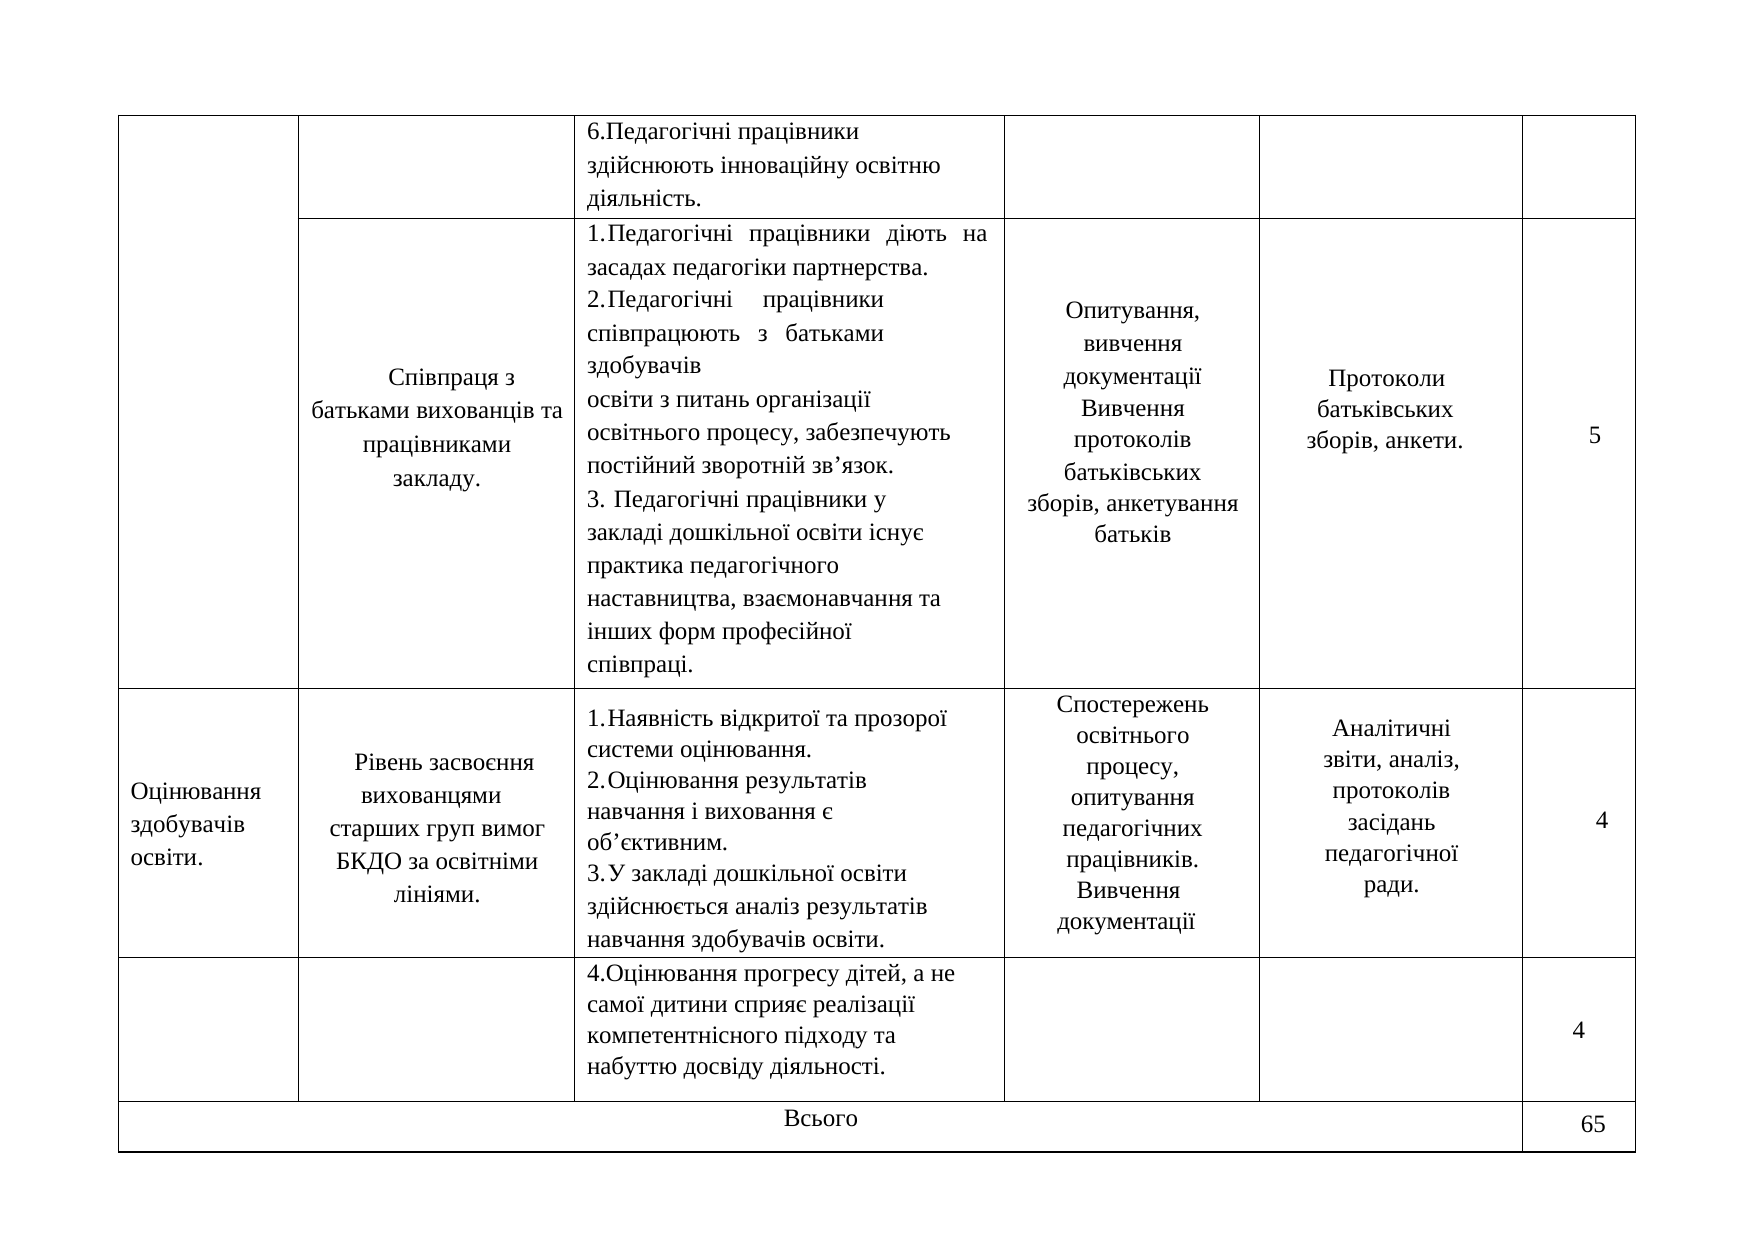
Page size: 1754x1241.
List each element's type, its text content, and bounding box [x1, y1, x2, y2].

table_cell Оцінювання здобувачів освіти. [119, 689, 298, 957]
table_cell 4 [1523, 958, 1635, 1101]
table_cell [1260, 958, 1522, 1101]
table_header [119, 116, 298, 688]
table_cell [1005, 958, 1259, 1101]
table_cell Педагогічні працівники діють на засадах педагогіки партнерства. Педагогічні працівники співпрацюють з батьками здобувачів освіти з питань організації освітнього процесу, забезпечують постійний зворотній зв’язок. Педагогічні працівники у закладі дошкільної освіти існує практика педагогічного наставництва, взаємонавчання та інших форм професійної співпраці. [575, 219, 1004, 688]
table_cell Рівень засвоєння вихованцями старших груп вимог БКДО за освітніми лініями. [299, 689, 574, 957]
table_cell Всього [119, 1102, 1522, 1151]
table_cell 65 [1523, 1102, 1635, 1151]
table_header [1260, 116, 1522, 217]
table_cell 4.Оцінювання прогресу дітей, а не самої дитини сприяє реалізації компетентнісного підходу та набуттю досвіду діяльності. [575, 958, 1004, 1101]
table_cell Протоколи батьківських зборів, анкети. [1260, 219, 1522, 688]
table_header [299, 116, 574, 217]
table_cell Спостережень освітнього процесу, опитування педагогічних працівників. Вивчення документації [1005, 689, 1259, 957]
table_header [1523, 116, 1635, 217]
table_cell Аналітичні звіти, аналіз, протоколів засідань педагогічної ради. [1260, 689, 1522, 957]
table_cell [299, 958, 574, 1101]
table_header 6.Педагогічні працівники здійснюють інноваційну освітню діяльність. [575, 116, 1004, 217]
table_cell Наявність відкритої та прозорої системи оцінювання. Оцінювання результатів навчання і виховання є об’єктивним. У закладі дошкільної освіти здійснюється аналіз результатів навчання здобувачів освіти. [575, 689, 1004, 957]
table_cell 4 [1523, 689, 1635, 957]
table_cell Опитування, вивчення документації Вивчення протоколів батьківських зборів, анкетування батьків [1005, 219, 1259, 688]
table_cell Співпраця з батьками вихованців та працівниками закладу. [299, 219, 574, 688]
table_cell 5 [1523, 219, 1635, 688]
table_header [1005, 116, 1259, 217]
table_cell [119, 958, 298, 1101]
